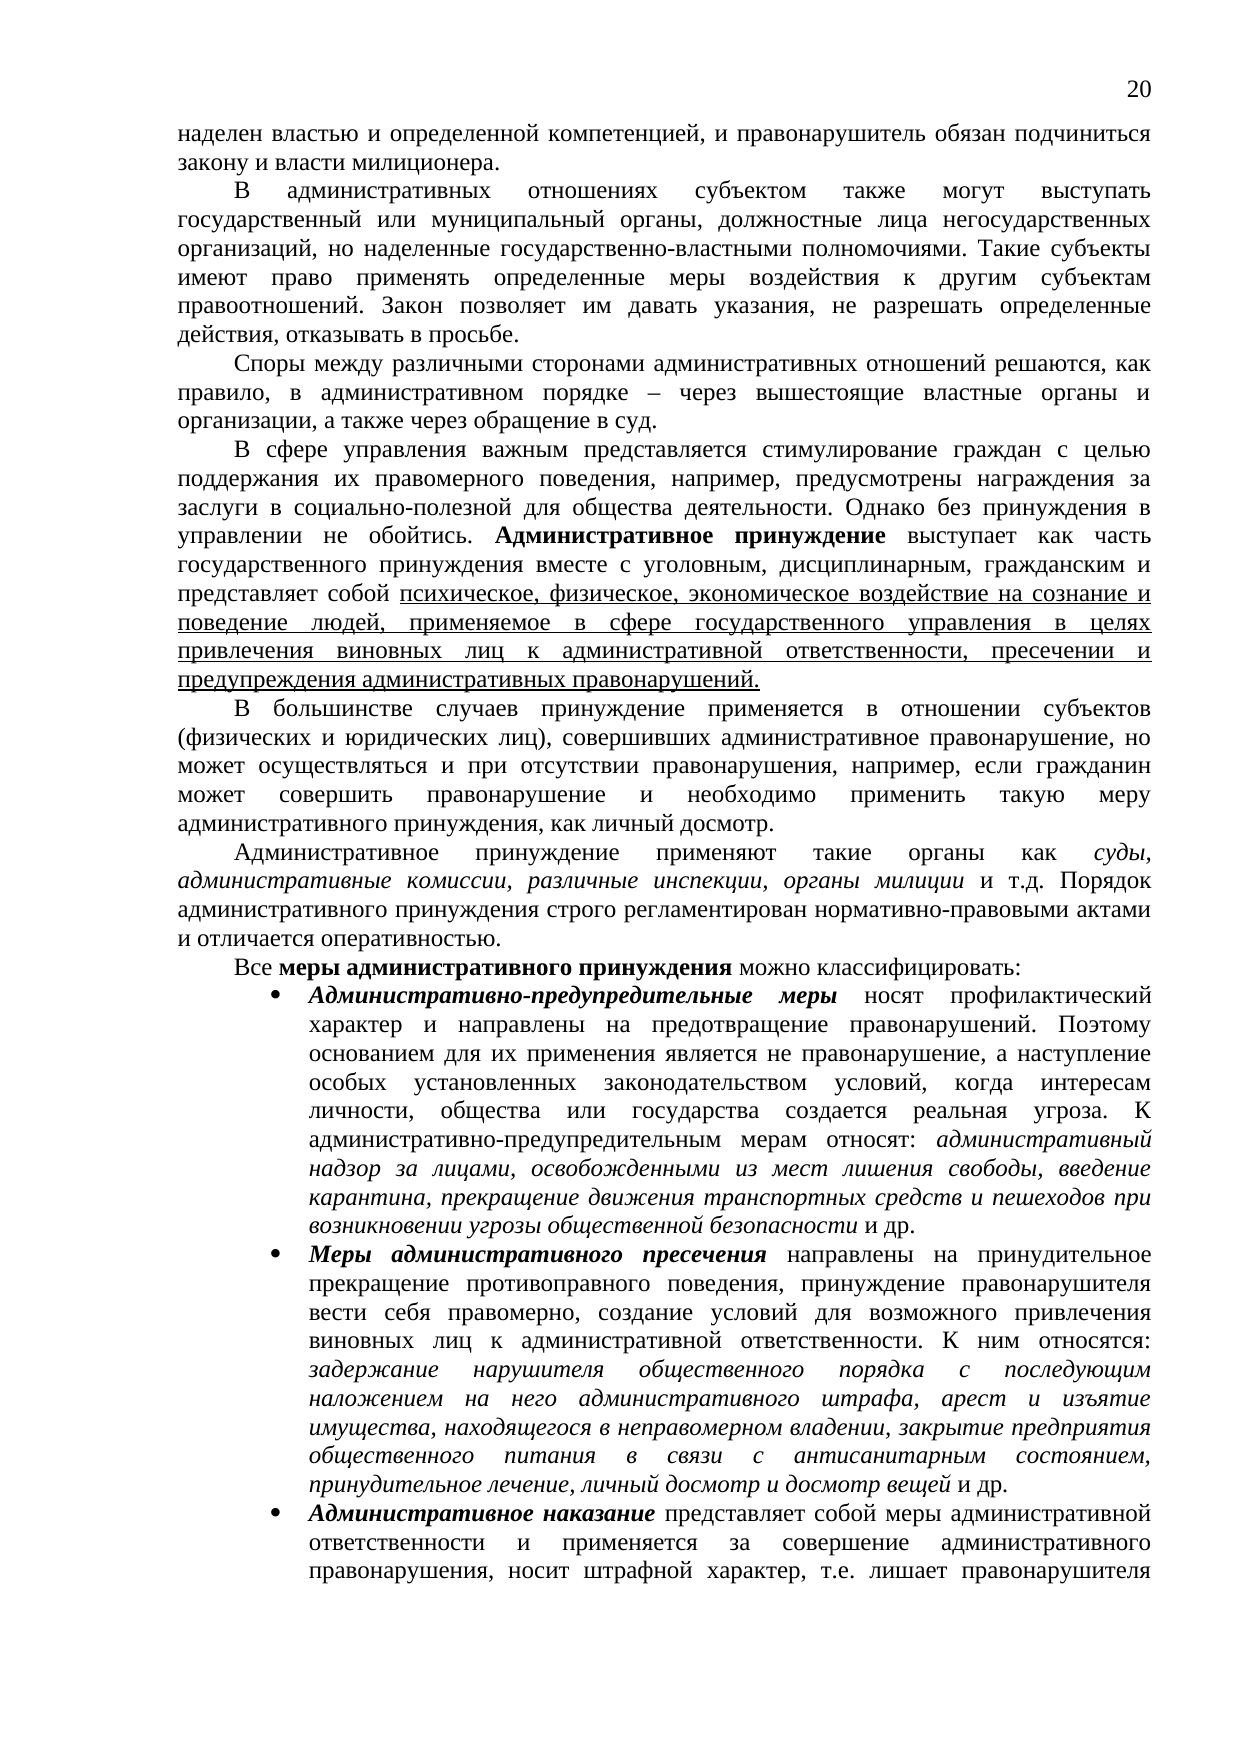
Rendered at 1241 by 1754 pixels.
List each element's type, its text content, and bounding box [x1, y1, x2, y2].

text В сфере управления важным представляется стимулирование граждан с целью поддержания их правомерного поведения, например, предусмотрены награждения за заслуги в социально-полезной для общества деятельности. Однако без принуждения в управлении не обойтись. Административное принуждение выступает как часть государственного принуждения вместе с уголовным, дисциплинарным, гражданским и представляет собой психическое, физическое, экономическое воздействие на сознание и поведение людей, применяемое в сфере государственного управления в целях привлечения виновных лиц к административной ответственности, пресечении и предупреждения административных правонарушений. [177, 434, 1152, 632]
list Административно-предупредительные меры носят профилактический характер и направлены на предотвращение правонарушений. Поэтому основанием для их применения является не правонарушение, а наступление особых установленных законодательством условий, когда интересам личности, общества или государства создается реальная угроза. К административно-предупредительным мерам относят: административный надзор за лицами, освобожденными из мест лишения свободы, введение карантина, прекращение движения транспортных средств и пешеходов при возникновении угрозы общественной безопасности и др. [271, 981, 1152, 1239]
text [177, 118, 1152, 176]
text Административное принуждение применяют такие органы как суды, административные комиссии, различные инспекции, органы милиции и т.д. Порядок административного принуждения строго регламентирован нормативно-правовыми актами и отличается оперативностью. [177, 837, 1152, 952]
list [271, 1498, 1152, 1584]
text В административных отношениях субъектом также могут выступать государственный или муниципальный органы, должностные лица негосударственных организаций, но наделенные государственно-властными полномочиями. Такие субъекты имеют право применять определенные меры воздействия к другим субъектам правоотношений. Закон позволяет им давать указания, не разрешать определенные действия, отказывать в просьбе. [177, 176, 1152, 348]
text Все меры административного принуждения можно классифицировать: [177, 952, 1152, 981]
list Меры административного пресечения направлены на принудительное прекращение противоправного поведения, принуждение правонарушителя вести себя правомерно, создание условий для возможного привлечения виновных лиц к административной ответственности. К ним относятся: задержание нарушителя общественного порядка с последующим наложением на него административного штрафа, арест и изъятие имущества, находящегося в неправомерном владении, закрытие предприятия общественного питания в связи с антисанитарным состоянием, принудительное лечение, личный досмотр и досмотр вещей и др. [271, 1239, 1152, 1498]
text В большинстве случаев принуждение применяется в отношении субъектов (физических и юридических лиц), совершивших административное правонарушение, но может осуществляться и при отсутствии правонарушения, например, если гражданин может совершить правонарушение и необходимо применить такую меру административного принуждения, как личный досмотр. [177, 693, 1152, 837]
text Споры между различными сторонами административных отношений решаются, как правило, в административном порядке – через вышестоящие властные органы и организации, а также через обращение в суд. [177, 348, 1152, 434]
